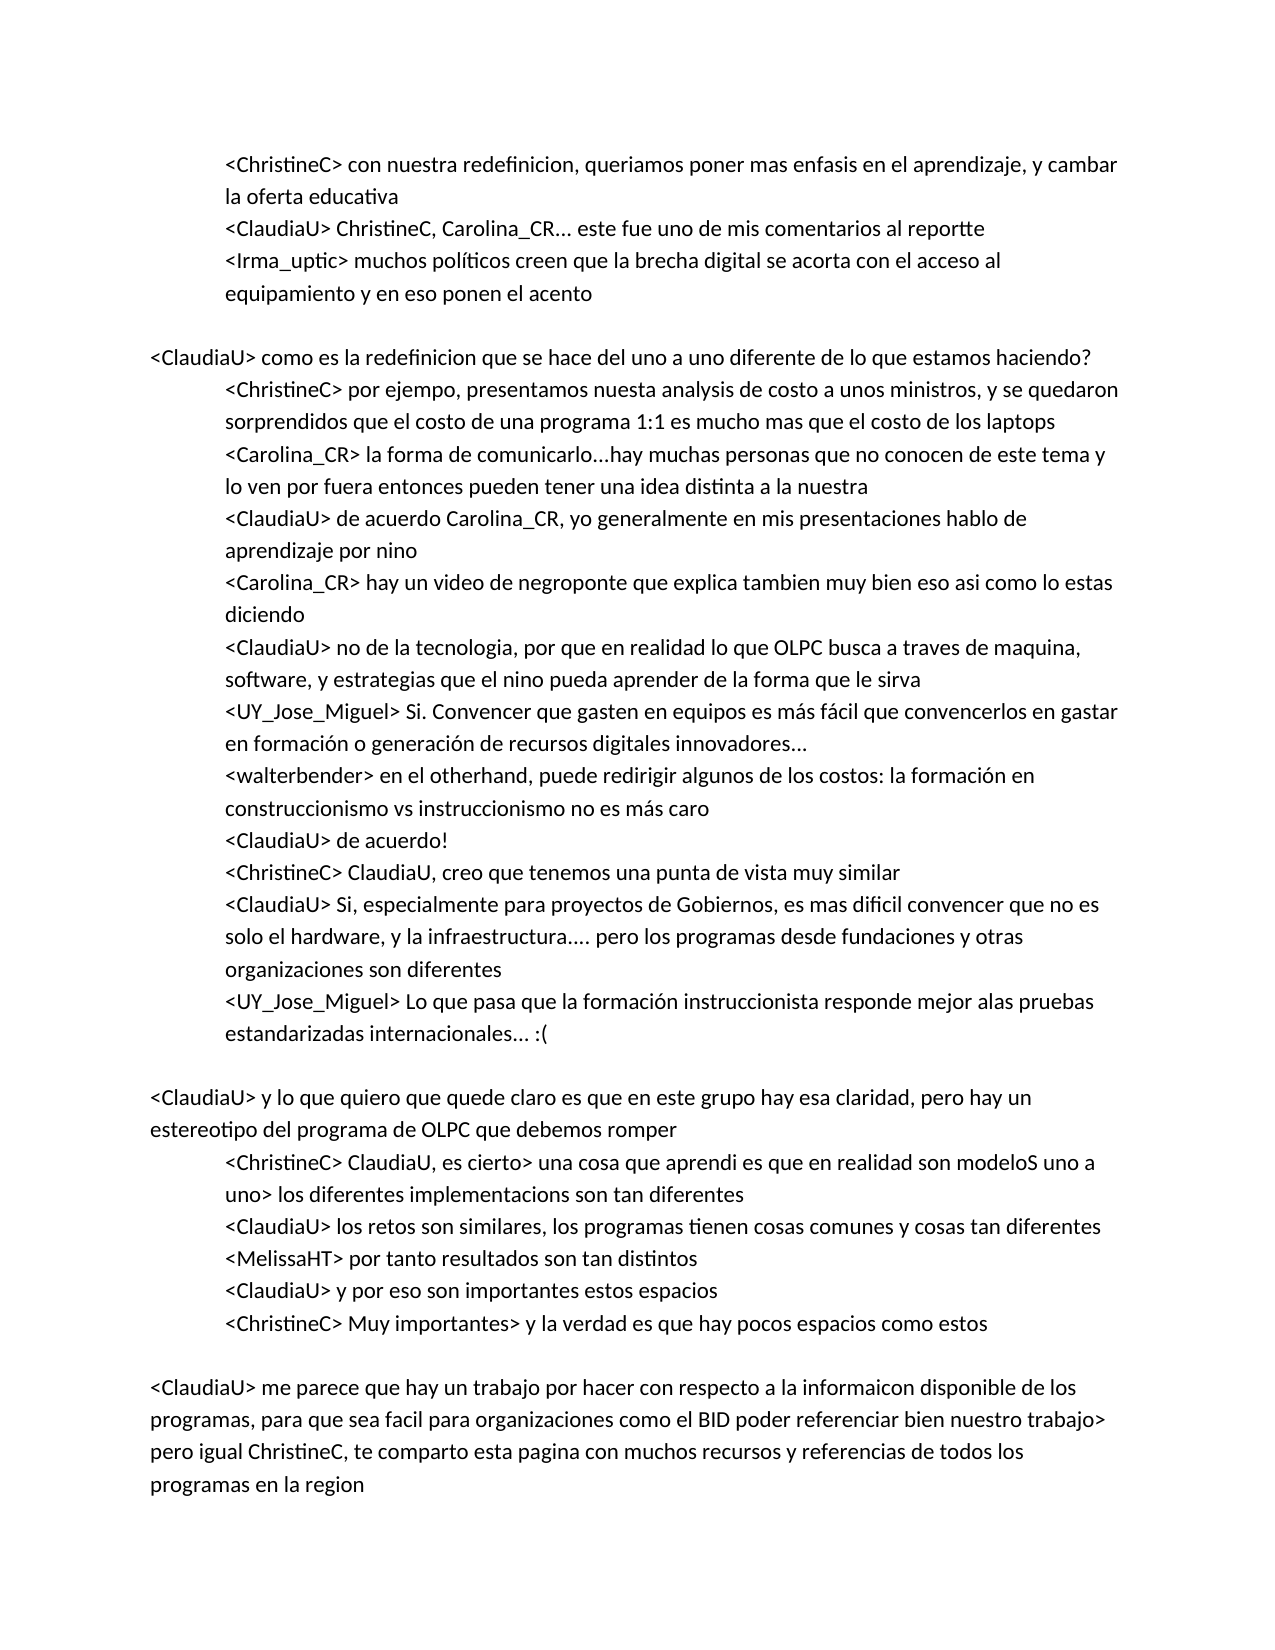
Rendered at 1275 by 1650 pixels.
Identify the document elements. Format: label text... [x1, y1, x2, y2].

text <UY_Jose_Miguel> Lo que pasa que la formación instruccionista responde mejor alas pruebas estandarizadas internacionales... :( [225, 987, 1125, 1047]
text <ClaudiaU> ChristineC, Carolina_CR... este fue uno de mis comentarios al reportte [150, 214, 1125, 242]
text <walterbender> en el otherhand, puede redirigir algunos de los costos: la formación en construccionismo vs instruccionismo no es más caro [225, 762, 1125, 822]
text <ClaudiaU> de acuerdo Carolina_CR, yo generalmente en mis presentaciones hablo de aprendizaje por nino [225, 504, 1125, 564]
text <ClaudiaU> me parece que hay un trabajo por hacer con respecto a la informaicon disponible de los programas, para que sea facil para organizaciones como el BID poder referenciar bien nuestro trabajo> pero igual ChristineC, te comparto esta pagina con muchos recursos y referencias de todos los programas en la region [150, 1373, 1125, 1498]
text <Carolina_CR> la forma de comunicarlo...hay muchas personas que no conocen de este tema y lo ven por fuera entonces pueden tener una idea distinta a la nuestra [225, 440, 1125, 500]
text <Irma_uptic> muchos políticos creen que la brecha digital se acorta con el acceso al equipamiento y en eso ponen el acento [225, 247, 1125, 307]
text <ChristineC> por ejempo, presentamos nuesta analysis de costo a unos ministros, y se quedaron sorprendidos que el costo de una programa 1:1 es mucho mas que el costo de los laptops [225, 375, 1125, 436]
text <Carolina_CR> hay un video de negroponte que explica tambien muy bien eso asi como lo estas diciendo [225, 568, 1125, 629]
text <MelissaHT> por tanto resultados son tan distintos [150, 1244, 1125, 1272]
text <ClaudiaU> de acuerdo! [225, 826, 1125, 854]
text <ClaudiaU> y por eso son importantes estos espacios [150, 1277, 1125, 1304]
text <UY_Jose_Miguel> Si. Convencer que gasten en equipos es más fácil que convencerlos en gastar en formación o generación de recursos digitales innovadores... [225, 697, 1125, 757]
text <ClaudiaU> Si, especialmente para proyectos de Gobiernos, es mas dificil convencer que no es solo el hardware, y la infraestructura.... pero los programas desde fundaciones y otras organizaciones son diferentes [225, 890, 1125, 983]
text <ClaudiaU> como es la redefinicion que se hace del uno a uno diferente de lo que estamos haciendo? [150, 343, 1125, 371]
text <ClaudiaU> los retos son similares, los programas tienen cosas comunes y cosas tan diferentes [150, 1212, 1125, 1240]
text <ClaudiaU> y lo que quiero que quede claro es que en este grupo hay esa claridad, pero hay un estereotipo del programa de OLPC que debemos romper [150, 1083, 1125, 1144]
text <ChristineC> ClaudiaU, es cierto> una cosa que aprendi es que en realidad son modeloS uno a uno> los diferentes implementacions son tan diferentes [225, 1148, 1125, 1208]
text <ChristineC> Muy importantes> y la verdad es que hay pocos espacios como estos [150, 1309, 1125, 1337]
text <ChristineC> con nuestra redefinicion, queriamos poner mas enfasis en el aprendizaje, y cambar la oferta educativa [225, 150, 1125, 210]
text <ChristineC> ClaudiaU, creo que tenemos una punta de vista muy similar [225, 858, 1125, 886]
text <ClaudiaU> no de la tecnologia, por que en realidad lo que OLPC busca a traves de maquina, software, y estrategias que el nino pueda aprender de la forma que le sirva [225, 633, 1125, 693]
